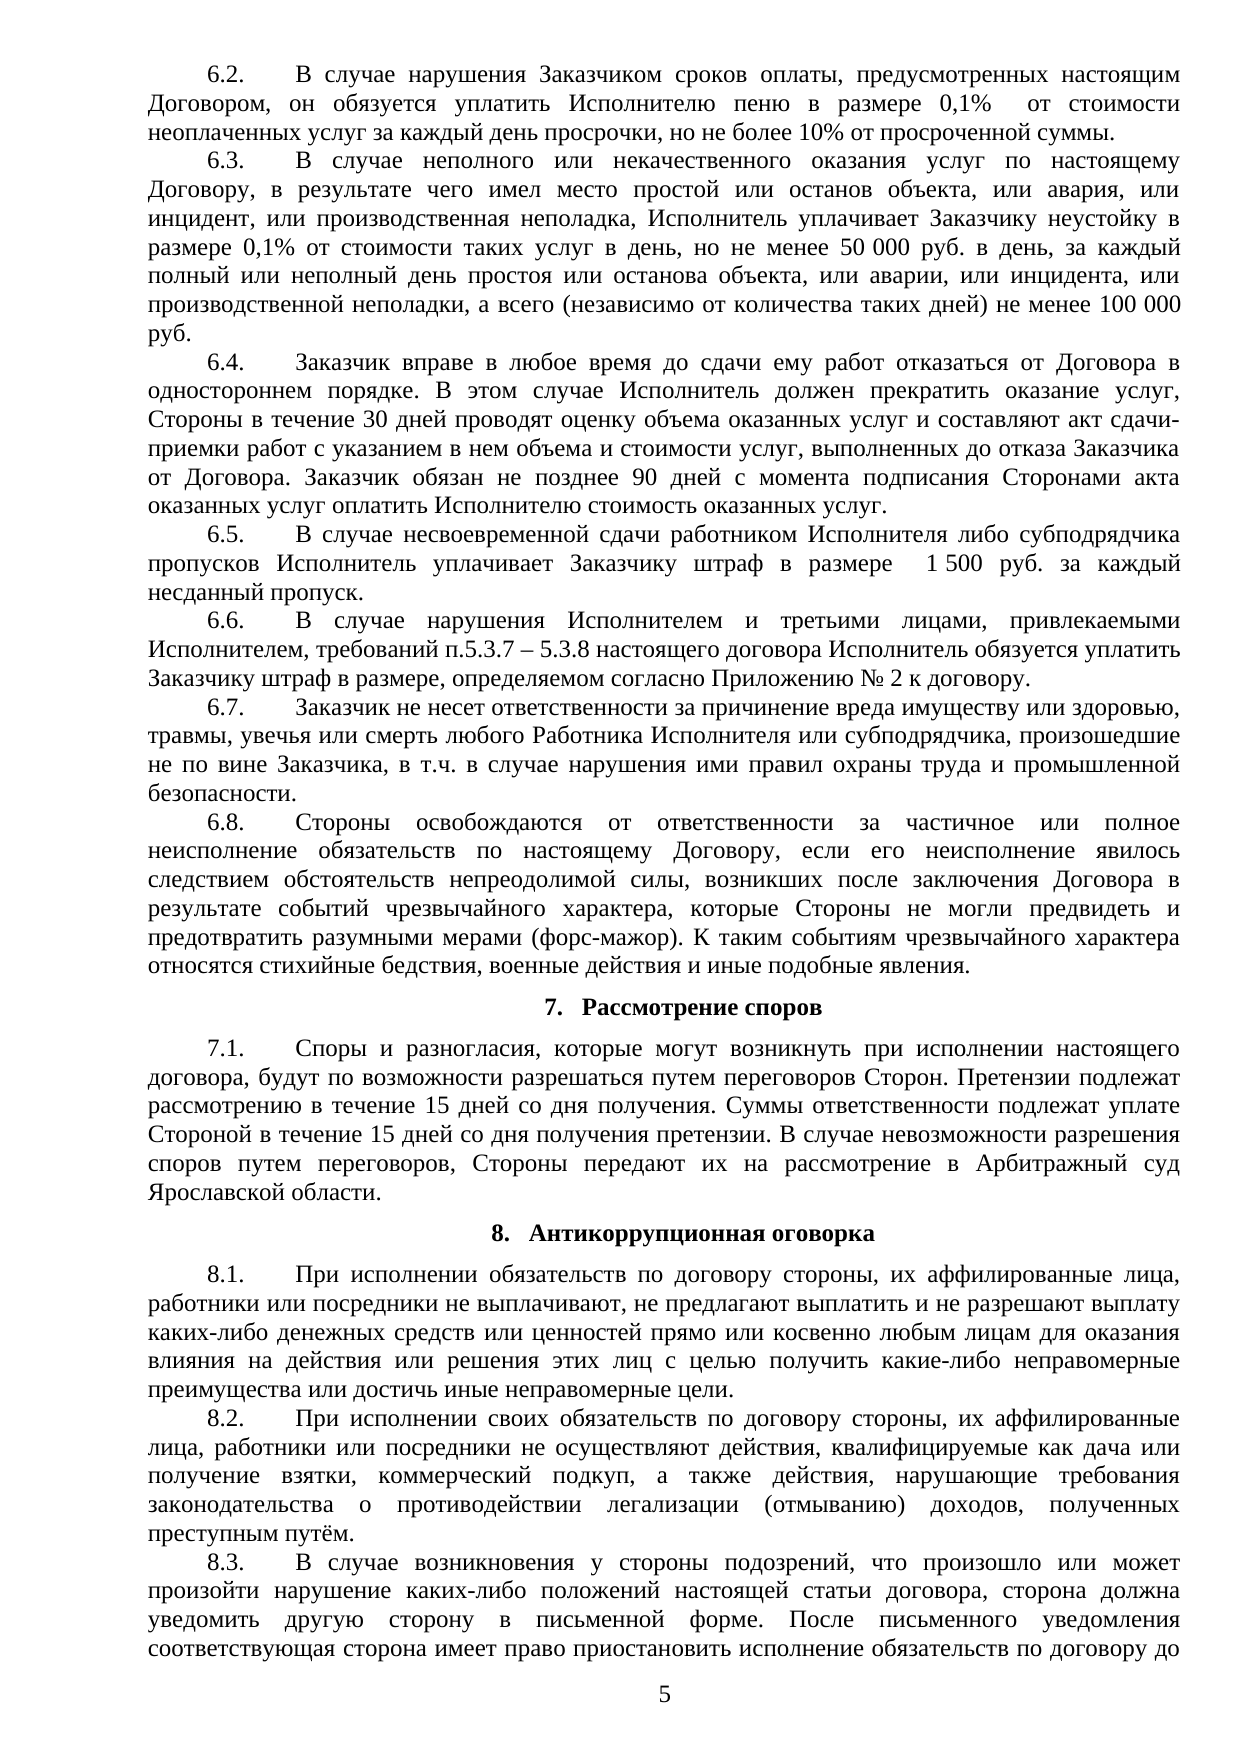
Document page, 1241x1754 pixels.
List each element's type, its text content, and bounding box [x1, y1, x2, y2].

list В случае нарушения Заказчиком сроков оплаты, предусмотренных настоящим Договором, он обязуется уплатить Исполнителю пеню в размере 0,1% от стоимости неоплаченных услуг за каждый день просрочки, но не более 10% от просроченной суммы. [148, 59, 1181, 145]
list В случае неполного или некачественного оказания услуг по настоящему Договору, в результате чего имел место простой или останов объекта, или авария, или инцидент, или производственная неполадка, Исполнитель уплачивает Заказчику неустойку в размере 0,1% от стоимости таких услуг в день, но не менее 50 000 руб. в день, за каждый полный или неполный день простоя или останова объекта, или аварии, или инцидента, или производственной неполадки, а всего (независимо от количества таких дней) не менее 100 000 руб. [148, 145, 1181, 347]
list Споры и разногласия, которые могут возникнуть при исполнении настоящего договора, будут по возможности разрешаться путем переговоров Сторон. Претензии подлежат рассмотрению в течение 15 дней со дня получения. Суммы ответственности подлежат уплате Стороной в течение 15 дней со дня получения претензии. В случае невозможности разрешения споров путем переговоров, Стороны передают их на рассмотрение в Арбитражный суд Ярославской области. [148, 1033, 1181, 1205]
list Заказчик не несет ответственности за причинение вреда имуществу или здоровью, травмы, увечья или смерть любого Работника Исполнителя или субподрядчика, произошедшие не по вине Заказчика, в т.ч. в случае нарушения ими правил охраны труда и промышленной безопасности. [148, 692, 1181, 807]
list Антикоррупционная оговорка [185, 1218, 1181, 1247]
list В случае нарушения Исполнителем и третьими лицами, привлекаемыми Исполнителем, требований п.5.3.7 – 5.3.8 настоящего договора Исполнитель обязуется уплатить Заказчику штраф в размере, определяемом согласно Приложению № 2 к договору. [148, 605, 1181, 692]
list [148, 1547, 1181, 1662]
list При исполнении своих обязательств по договору стороны, их аффилированные лица, работники или посредники не осуществляют действия, квалифицируемые как дача или получение взятки, коммерческий подкуп, а также действия, нарушающие требования законодательства о противодействии легализации (отмыванию) доходов, полученных преступным путём. [148, 1403, 1181, 1547]
list Стороны освобождаются от ответственности за частичное или полное неисполнение обязательств по настоящему Договору, если его неисполнение явилось следствием обстоятельств непреодолимой силы, возникших после заключения Договора в результате событий чрезвычайного характера, которые Стороны не могли предвидеть и предотвратить разумными мерами (форс-мажор). К таким событиям чрезвычайного характера относятся стихийные бедствия, военные действия и иные подобные явления. [148, 807, 1181, 979]
list При исполнении обязательств по договору стороны, их аффилированные лица, работники или посредники не выплачивают, не предлагают выплатить и не разрешают выплату каких-либо денежных средств или ценностей прямо или косвенно любым лицам для оказания влияния на действия или решения этих лиц с целью получить какие-либо неправомерные преимущества или достичь иные неправомерные цели. [148, 1259, 1181, 1403]
list Заказчик вправе в любое время до сдачи ему работ отказаться от Договора в одностороннем порядке. В этом случае Исполнитель должен прекратить оказание услуг, Стороны в течение 30 дней проводят оценку объема оказанных услуг и составляют акт сдачи-приемки работ с указанием в нем объема и стоимости услуг, выполненных до отказа Заказчика от Договора. Заказчик обязан не позднее 90 дней с момента подписания Сторонами акта оказанных услуг оплатить Исполнителю стоимость оказанных услуг. [148, 347, 1181, 519]
list Рассмотрение споров [185, 992, 1181, 1020]
list В случае несвоевременной сдачи работником Исполнителя либо субподрядчика пропусков Исполнитель уплачивает Заказчику штраф в размере 1 500 руб. за каждый несданный пропуск. [148, 519, 1181, 605]
